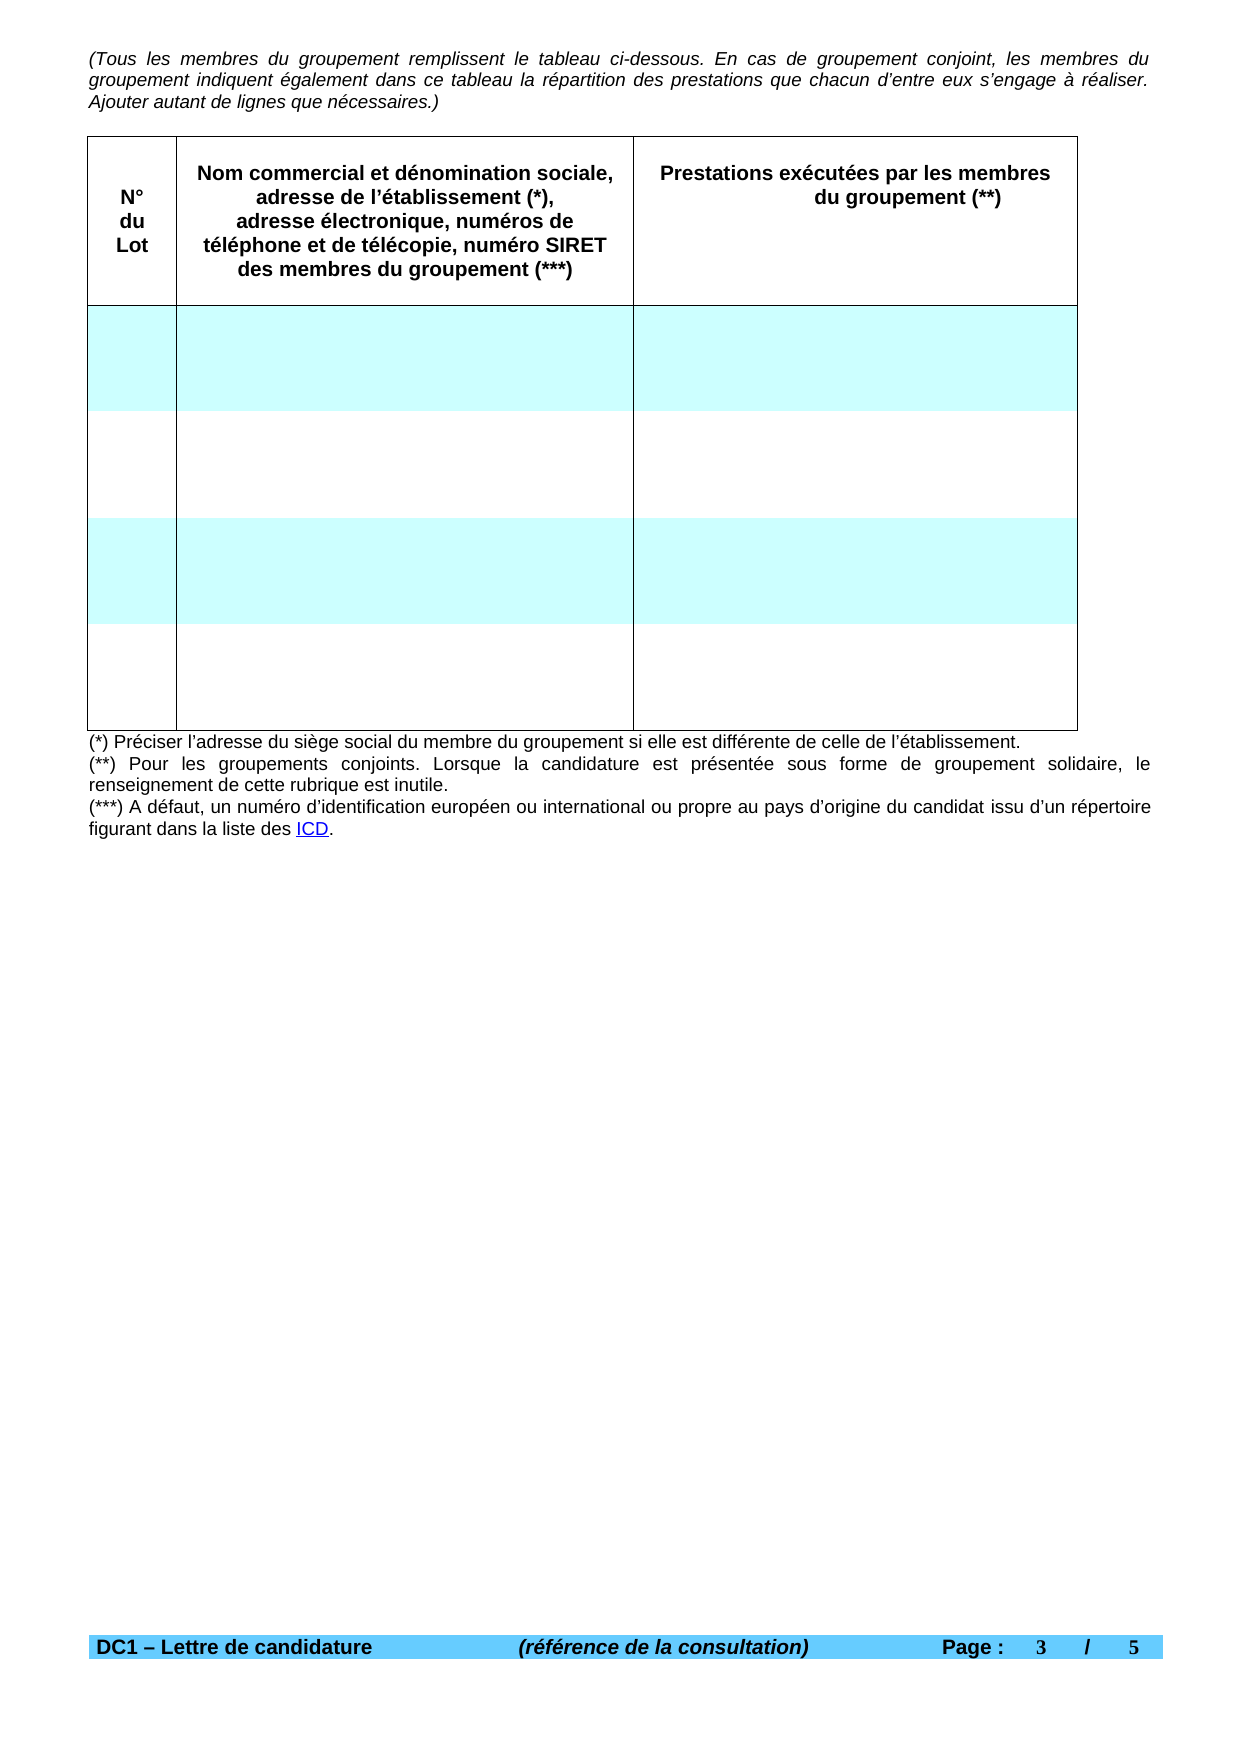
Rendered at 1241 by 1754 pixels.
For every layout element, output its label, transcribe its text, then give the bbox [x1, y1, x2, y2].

table_header N° du Lot [88, 137, 176, 305]
table_header Prestations exécutées par les membres du groupement (**) [634, 137, 1077, 305]
table_cell [177, 411, 633, 517]
table_cell [634, 624, 1077, 730]
table_cell [88, 518, 176, 624]
table_cell [88, 306, 176, 411]
table_cell [88, 411, 176, 517]
table_cell [634, 306, 1077, 411]
table_cell [634, 411, 1077, 517]
table_cell [177, 518, 633, 624]
table_cell [634, 518, 1077, 624]
text (*) Préciser l’adresse du siège social du membre du groupement si elle est différente de celle de l’établissement. [89, 731, 1152, 753]
table_cell [177, 624, 633, 730]
table_header Nom commercial et dénomination sociale, adresse de l’établissement (*), adresse électronique, numéros de téléphone et de télécopie, numéro SIRET des membres du groupement (***) [177, 137, 633, 305]
table_cell [177, 306, 633, 411]
table_cell [88, 624, 176, 730]
text (**) Pour les groupements conjoints. Lorsque la candidature est présentée sous forme de groupement solidaire, le renseignement de cette rubrique est inutile. [89, 753, 1152, 796]
text (***) A défaut, un numéro d’identification européen ou international ou propre au pays d’origine du candidat issu d’un répertoire figurant dans la liste des ICD. [89, 796, 1152, 839]
text (Tous les membres du groupement remplissent le tableau ci-dessous. En cas de groupement conjoint, les membres du groupement indiquent également dans ce tableau la répartition des prestations que chacun d’entre eux s’engage à réaliser. Ajouter autant de lignes que nécessaires.) [89, 47, 1152, 112]
